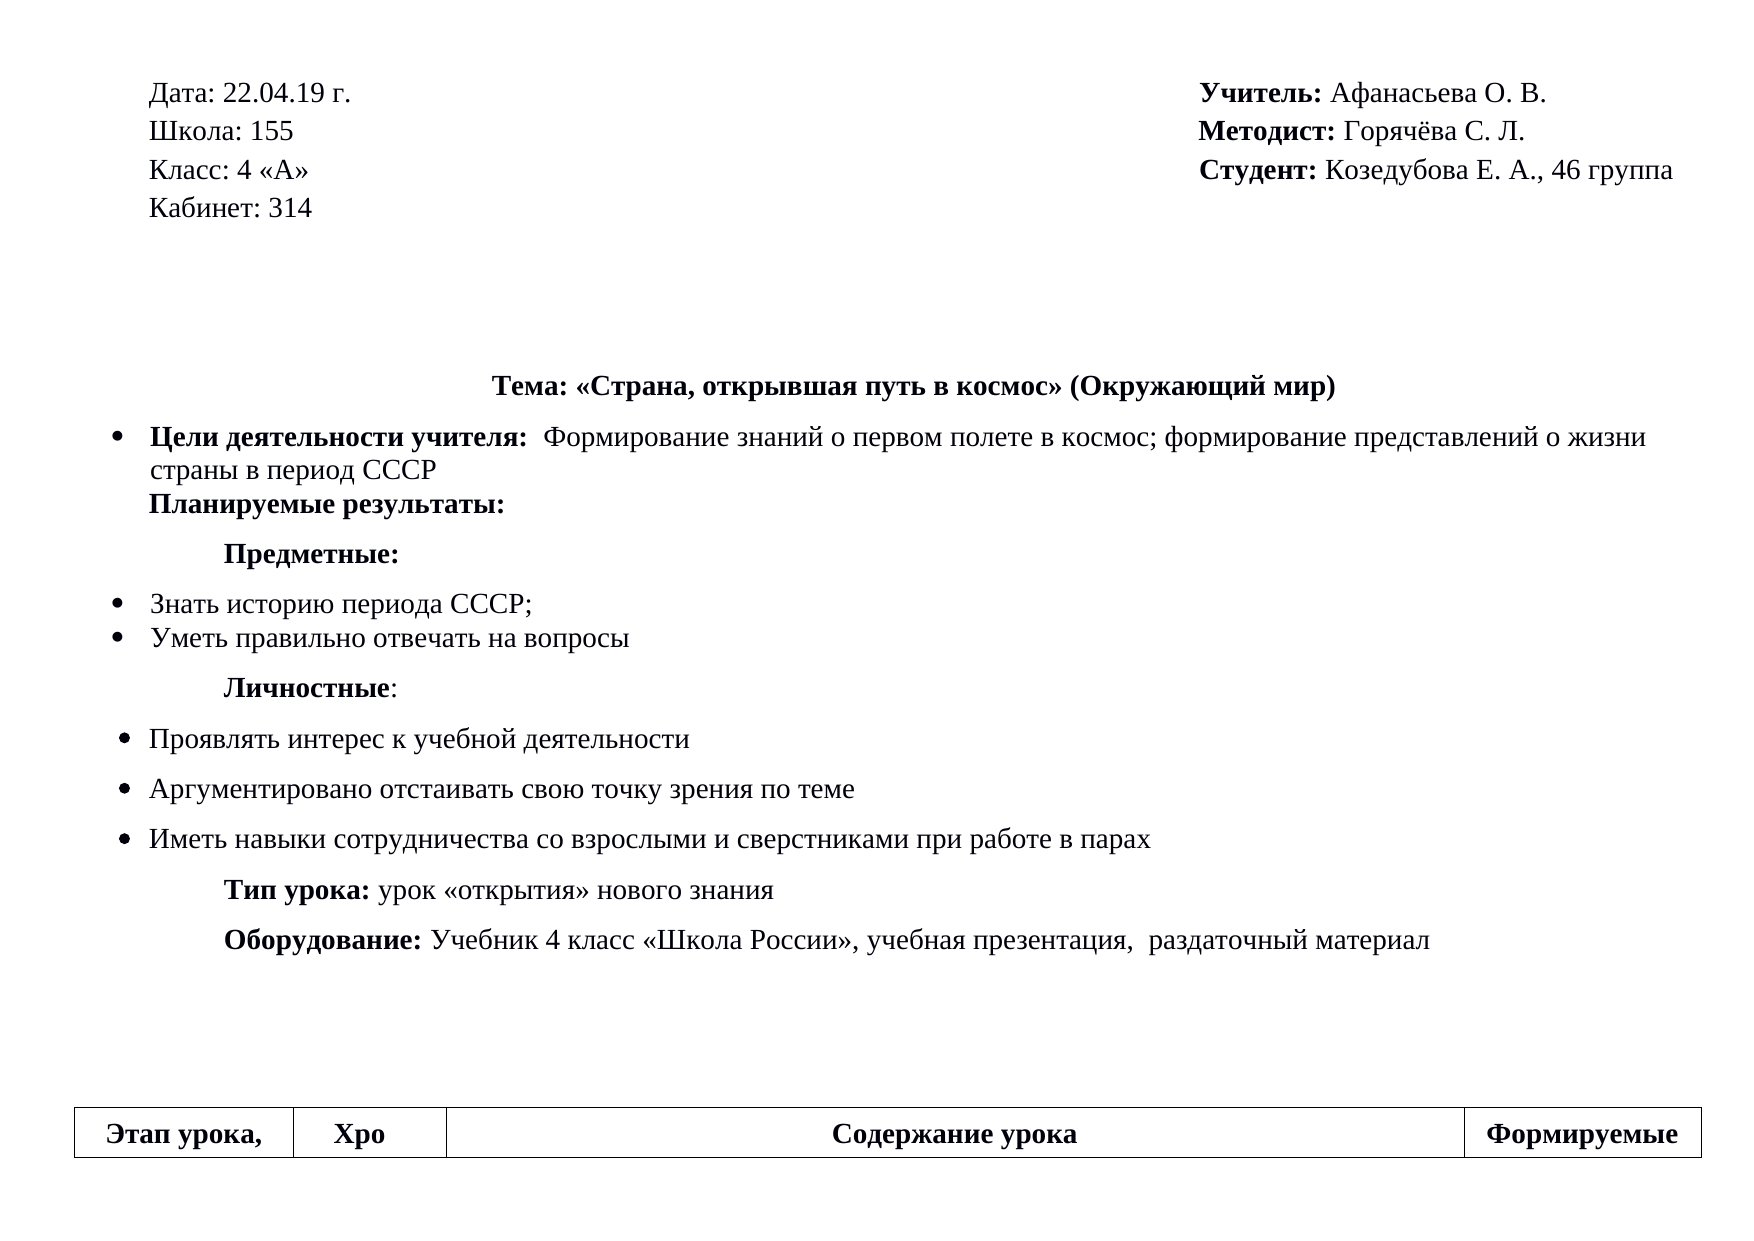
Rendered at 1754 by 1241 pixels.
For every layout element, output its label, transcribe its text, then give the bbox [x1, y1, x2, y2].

list Уметь правильно отвечать на вопросы [112, 620, 1679, 654]
list Знать историю периода СССР; [112, 586, 1679, 620]
text Тема: «Страна, открывшая путь в космос» (Окружающий мир) [75, 368, 1679, 402]
text Планируемые результаты: [149, 486, 1679, 519]
table_header Хро нометраж [294, 1108, 446, 1157]
list Цели деятельности учителя: Формирование знаний о первом полете в космос; формирование представлений о жизни страны в период СССР [112, 419, 1679, 486]
table_header Содержание урока [447, 1108, 1464, 1157]
text Класс: 4 «А» Студент: Козедубова Е. А., 46 группа [75, 152, 1679, 186]
list Предметные: [224, 536, 1679, 570]
text Школа: 155 Методист: Горячёва С. Л. [75, 113, 1679, 147]
list Проявлять интерес к учебной деятельности [119, 721, 1679, 754]
table_header Формируемые УУД [1465, 1108, 1701, 1157]
text Кабинет: 314 [75, 191, 1679, 224]
list Оборудование: Учебник 4 класс «Школа России», учебная презентация, раздаточный материал [224, 922, 1679, 956]
list Тип урока: урок «открытия» нового знания [224, 872, 1679, 906]
text Дата: 22.04.19 г. Учитель: Афанасьева О. В. [75, 75, 1679, 108]
list Иметь навыки сотрудничества со взрослыми и сверстниками при работе в парах [119, 822, 1679, 855]
list Личностные: [224, 671, 1679, 704]
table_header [75, 1108, 293, 1157]
list Аргументировано отстаивать свою точку зрения по теме [119, 771, 1679, 805]
